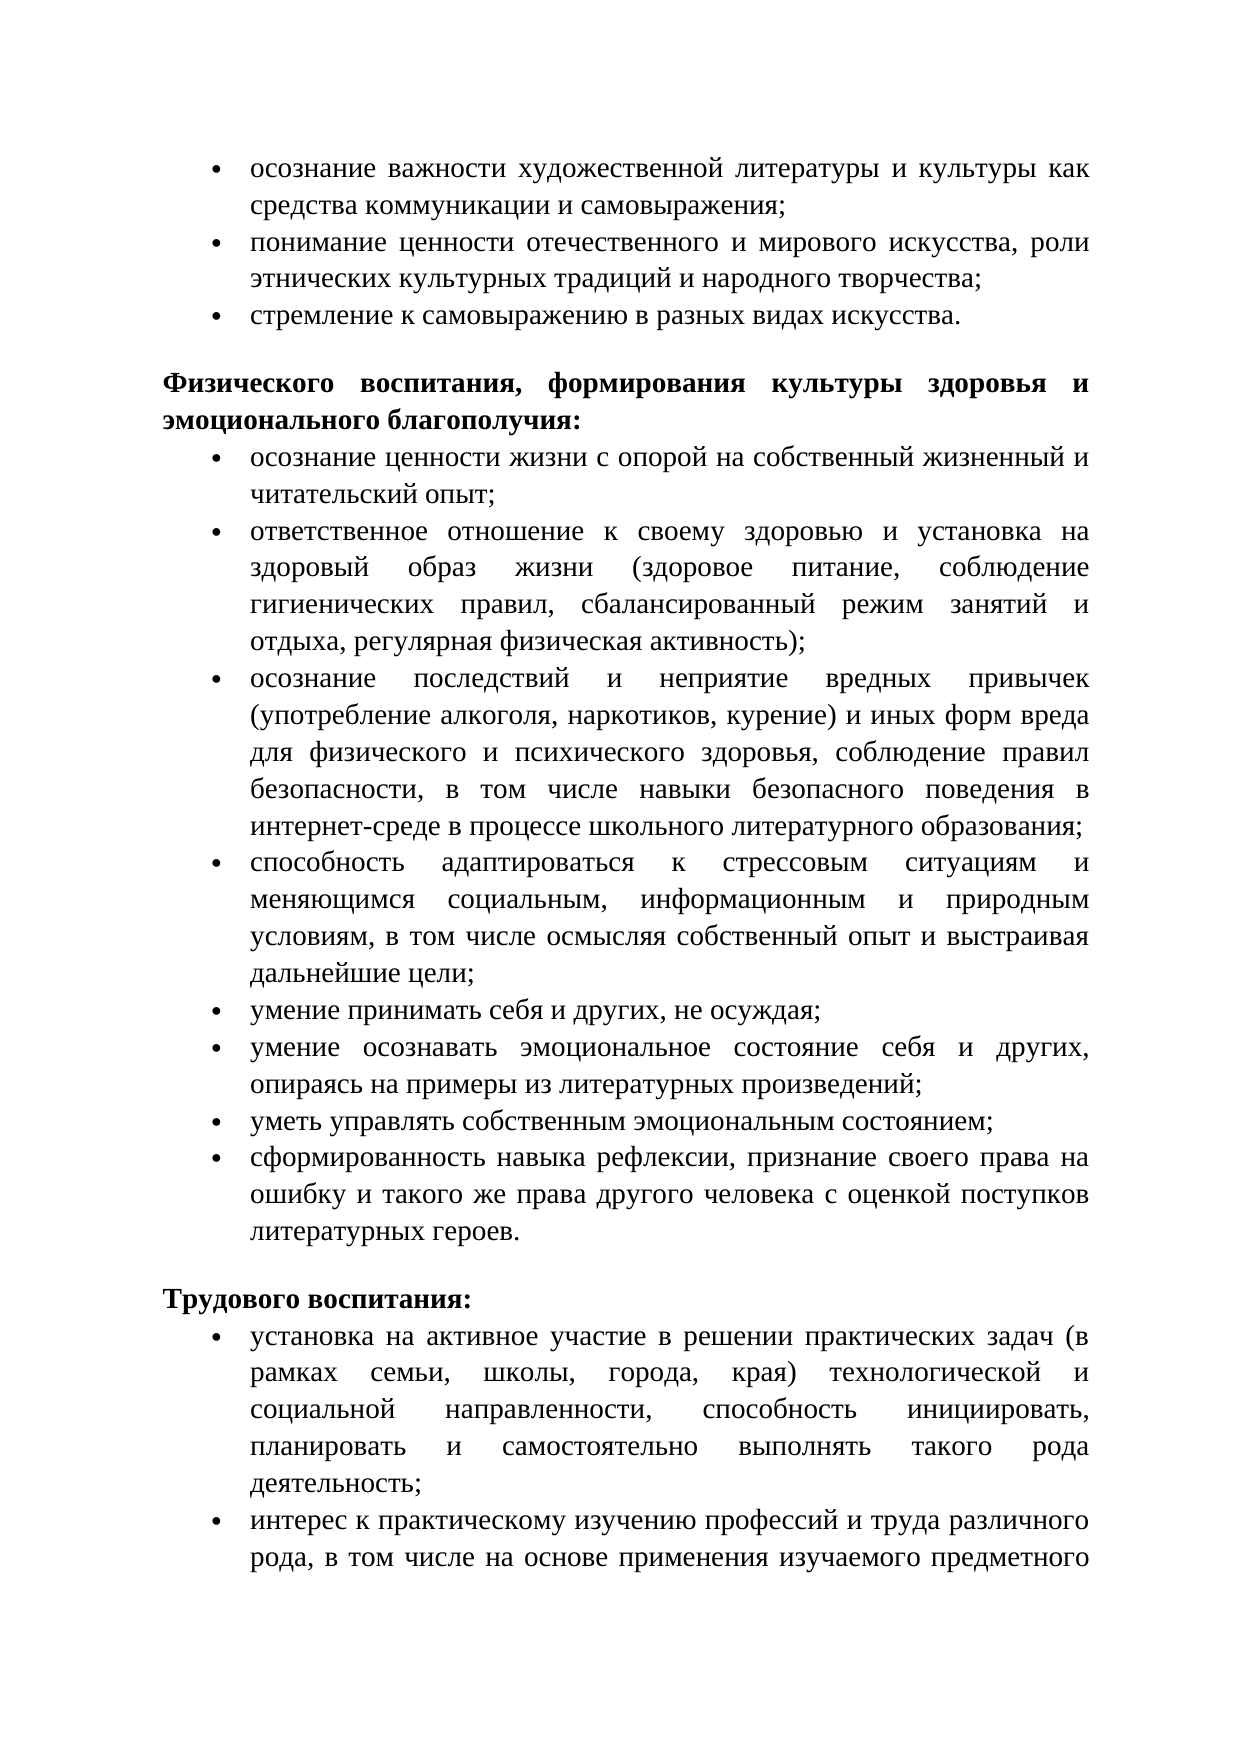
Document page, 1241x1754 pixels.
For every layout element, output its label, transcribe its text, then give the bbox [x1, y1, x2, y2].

list умение принимать себя и других, не осуждая; [212, 992, 1090, 1026]
list уметь управлять собственным эмоциональным состоянием; [212, 1103, 1090, 1136]
list осознание ценности жизни с опорой на собственный жизненный и читательский опыт; [212, 439, 1090, 509]
list понимание ценности отечественного и мирового искусства, роли этнических культурных традиций и народного творчества; [212, 224, 1090, 294]
list установка на активное участие в решении практических задач (в рамках семьи, школы, города, края) технологической и социальной направленности, способность инициировать, планировать и самостоятельно выполнять такого рода деятельность; [212, 1318, 1090, 1499]
list ответственное отношение к своему здоровью и установка на здоровый образ жизни (здоровое питание, соблюдение гигиенических правил, сбалансированный режим занятий и отдыха, регулярная физическая активность); [212, 513, 1090, 657]
text Трудового воспитания: [162, 1281, 1090, 1314]
list стремление к самовыражению в разных видах искусства. [212, 297, 1090, 331]
list сформированность навыка рефлексии, признание своего права на ошибку и такого же права другого человека с оценкой поступков литературных героев. [212, 1139, 1090, 1247]
text Физического воспитания, формирования культуры здоровья и эмоционального благополучия: [162, 365, 1090, 436]
list осознание важности художественной литературы и культуры как средства коммуникации и самовыражения; [212, 150, 1090, 220]
list осознание последствий и неприятие вредных привычек (употребление алкоголя, наркотиков, курение) и иных форм вреда для физического и психического здоровья, соблюдение правил безопасности, в том числе навыки безопасного поведения в интернет-среде в процессе школьного литературного образования; [212, 660, 1090, 841]
list способность адаптироваться к стрессовым ситуациям и меняющимся социальным, информационным и природным условиям, в том числе осмысляя собственный опыт и выстраивая дальнейшие цели; [212, 844, 1090, 989]
list умение осознавать эмоциональное состояние себя и других, опираясь на примеры из литературных произведений; [212, 1029, 1090, 1099]
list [212, 1502, 1090, 1572]
